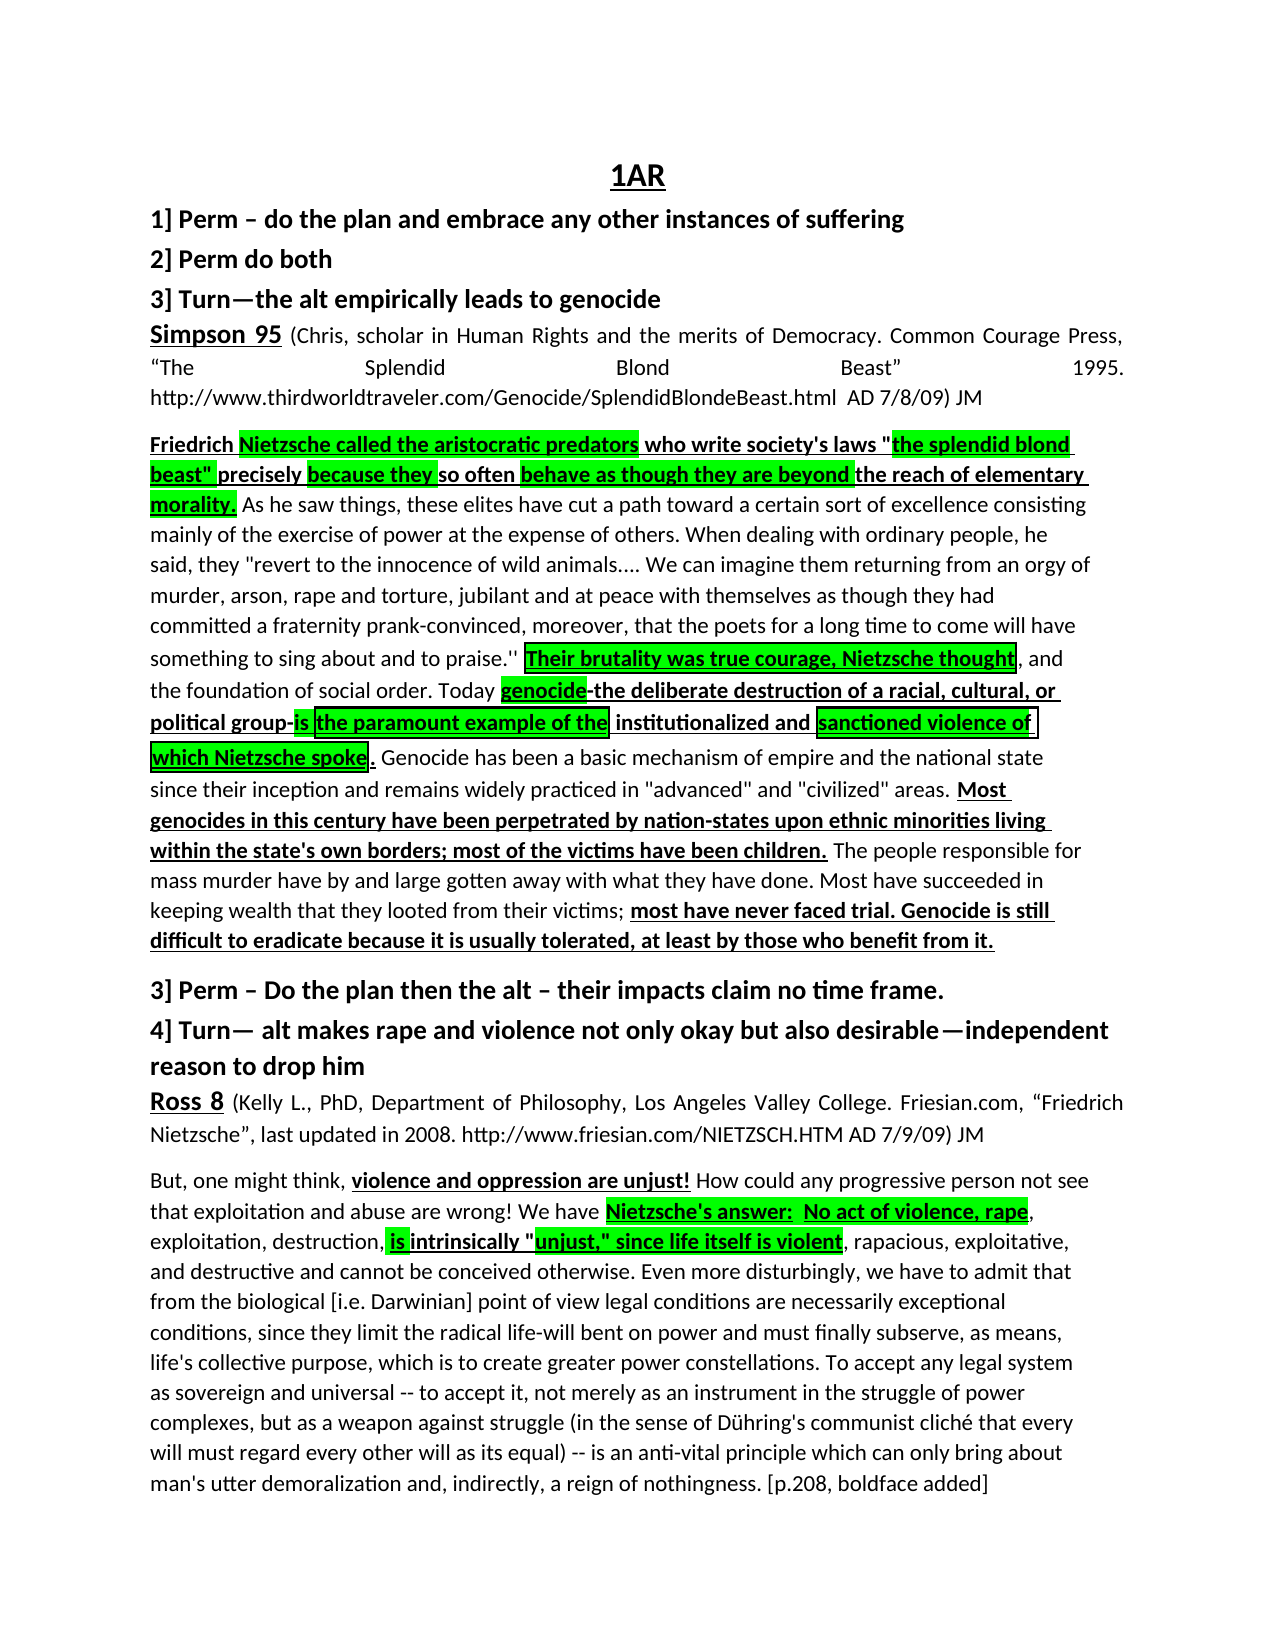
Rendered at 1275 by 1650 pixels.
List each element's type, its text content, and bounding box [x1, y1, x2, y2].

subtitle 1] Perm – do the plan and embrace any other instances of suffering [150, 202, 1125, 235]
text Ross 8 (Kelly L., PhD, Department of Philosophy, Los Angeles Valley College. Friesian.com, “Friedrich Nietzsche”, last updated in 2008. http://www.friesian.com/NIETZSCH.HTM AD 7/9/09) JM [150, 1084, 1125, 1148]
subtitle 2] Perm do both [150, 242, 1125, 275]
text Friedrich Nietzsche called the aristocratic predators who write society's laws "the splendid blond beast" precisely because they so often behave as though they are beyond the reach of elementary morality. As he saw things, these elites have cut a path toward a certain sort of excellence consisting mainly of the exercise of power at the expense of others. When dealing with ordinary people, he said, they "revert to the innocence of wild animals.... We can imagine them returning from an orgy of murder, arson, rape and torture, jubilant and at peace with themselves as though they had committed a fraternity prank-convinced, moreover, that the poets for a long time to come will have something to sing about and to praise.'' Their brutality was true courage, Nietzsche thought, and the foundation of social order. Today genocide-the deliberate destruction of a racial, cultural, or political group-is the paramount example of the institutionalized and sanctioned violence of which Nietzsche spoke. Genocide has been a basic mechanism of empire and the national state since their inception and remains widely practiced in "advanced" and "civilized" areas. Most genocides in this century have been perpetrated by nation-states upon ethnic minorities living within the state's own borders; most of the victims have been children. The people responsible for mass murder have by and large gotten away with what they have done. Most have succeeded in keeping wealth that they looted from their victims; most have never faced trial. Genocide is still difficult to eradicate because it is usually tolerated, at least by those who benefit from it. [150, 430, 1095, 954]
subtitle 3] Perm – Do the plan then the alt – their impacts claim no time frame. [150, 973, 1125, 1006]
subtitle 4] Turn— alt makes rape and violence not only okay but also desirable—independent reason to drop him [150, 1013, 1125, 1082]
text Simpson 95 (Chris, scholar in Human Rights and the merits of Democracy. Common Courage Press, “The Splendid Blond Beast” 1995. http://www.thirdworldtraveler.com/Genocide/SplendidBlondeBeast.html AD 7/8/09) JM [150, 317, 1125, 411]
subtitle 1AR [150, 154, 1125, 195]
subtitle 3] Turn—the alt empirically leads to genocide [150, 282, 1125, 315]
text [150, 1167, 1095, 1497]
